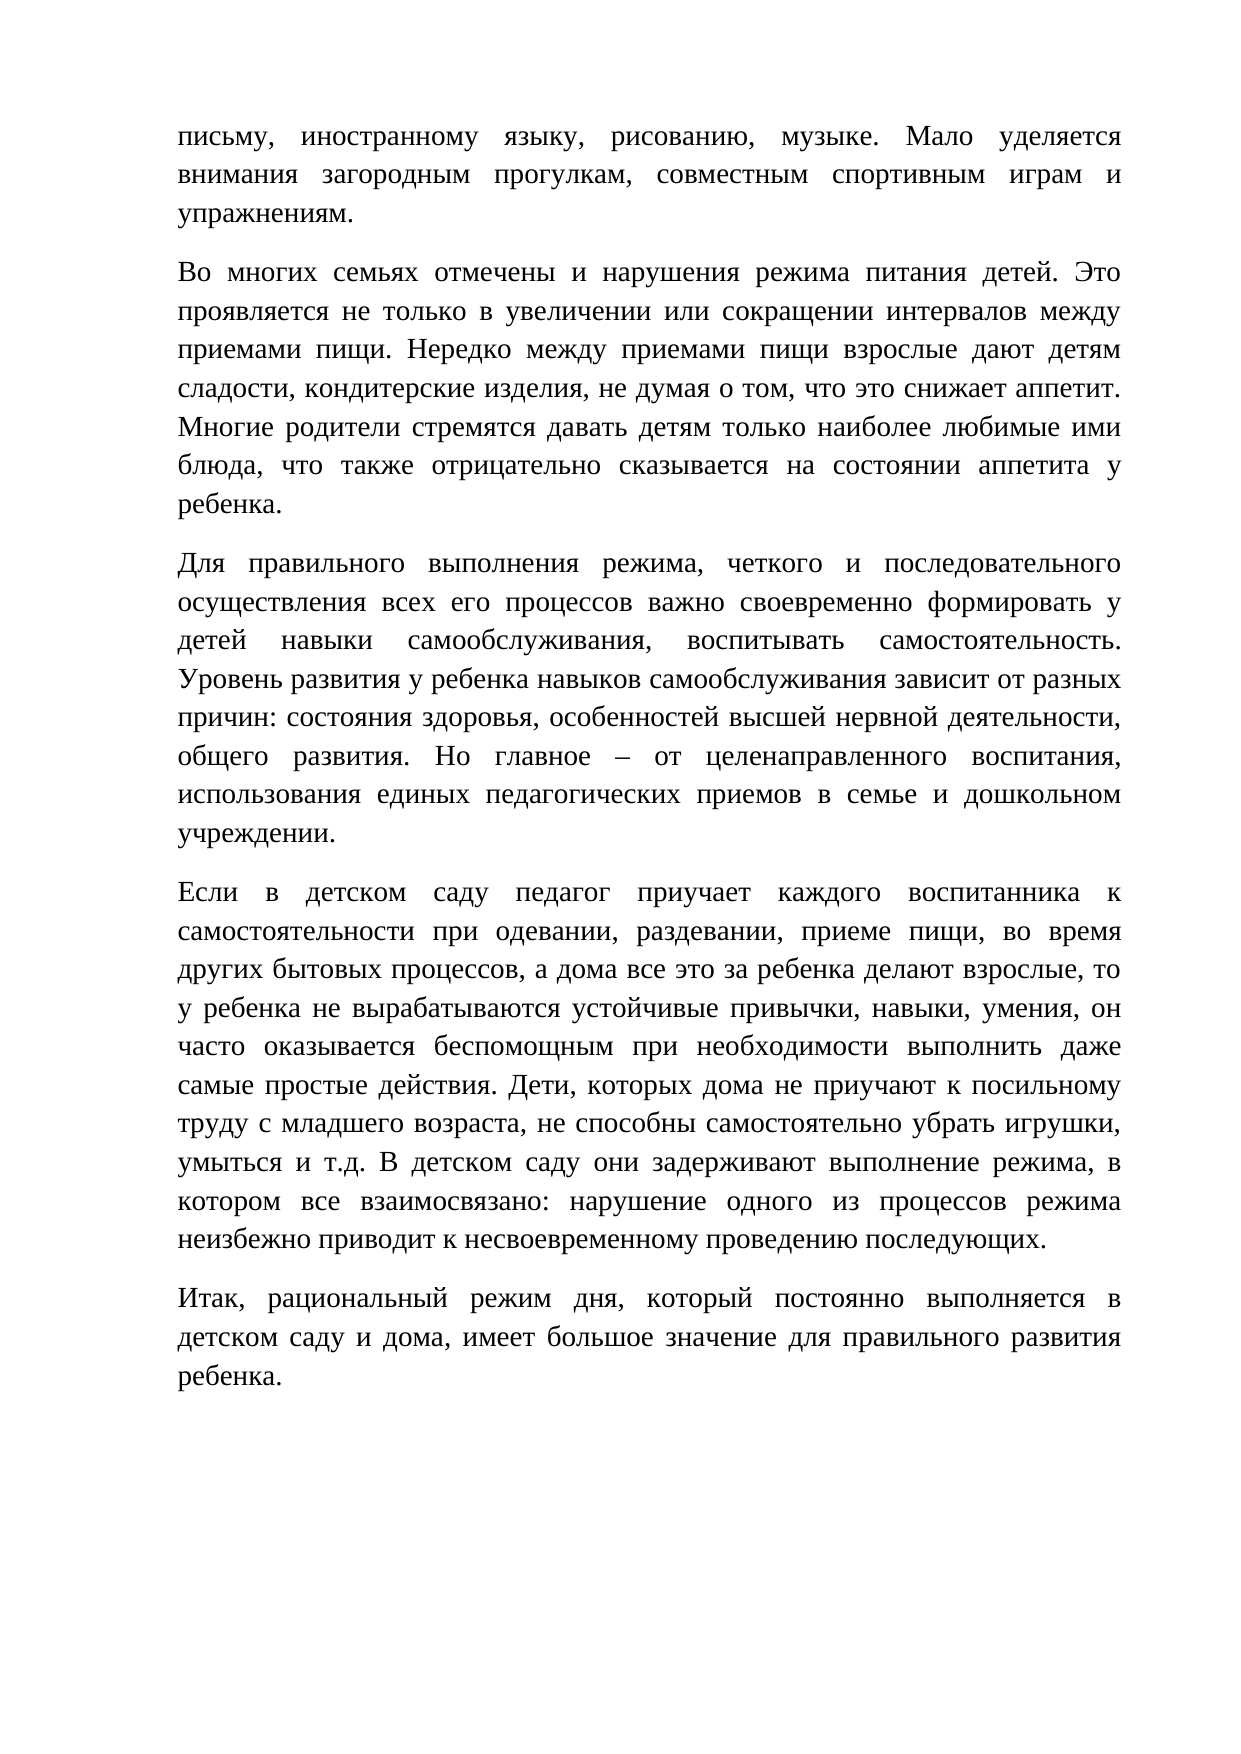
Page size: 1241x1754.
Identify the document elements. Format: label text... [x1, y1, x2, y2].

text Во многих семьях отмечены и нарушения режима питания детей. Это проявляется не только в увеличении или сокращении интервалов между приемами пищи. Нередко между приемами пищи взрослые дают детям сладости, кондитерские изделия, не думая о том, что это снижает аппетит. Многие родители стремятся давать детям только наиболее любимые ими блюда, что также отрицательно сказывается на состоянии аппетита у ребенка. [177, 254, 1122, 519]
text Если в детском саду педагог приучает каждого воспитанника к самостоятельности при одевании, раздевании, приеме пищи, во время других бытовых процессов, а дома все это за ребенка делают взрослые, то у ребенка не вырабатываются устойчивые привычки, навыки, умения, он часто оказывается беспомощным при необходимости выполнить даже самые простые действия. Дети, которых дома не приучают к посильному труду с младшего возраста, не способны самостоятельно убрать игрушки, умыться и т.д. В детском саду они задерживают выполнение режима, в котором все взаимосвязано: нарушение одного из процессов режима неизбежно приводит к несвоевременному проведению последующих. [177, 874, 1122, 1255]
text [177, 118, 1122, 229]
text Итак, рациональный режим дня, который постоянно выполняется в детском саду и дома, имеет большое значение для правильного развития ребенка. [177, 1281, 1122, 1391]
text Для правильного выполнения режима, четкого и последовательного осуществления всех его процессов важно своевременно формировать у детей навыки самообслуживания, воспитывать самостоятельность. Уровень развития у ребенка навыков самообслуживания зависит от разных причин: состояния здоровья, особенностей высшей нервной деятельности, общего развития. Но главное – от целенаправленного воспитания, использования единых педагогических приемов в семье и дошкольном учреждении. [177, 545, 1122, 848]
